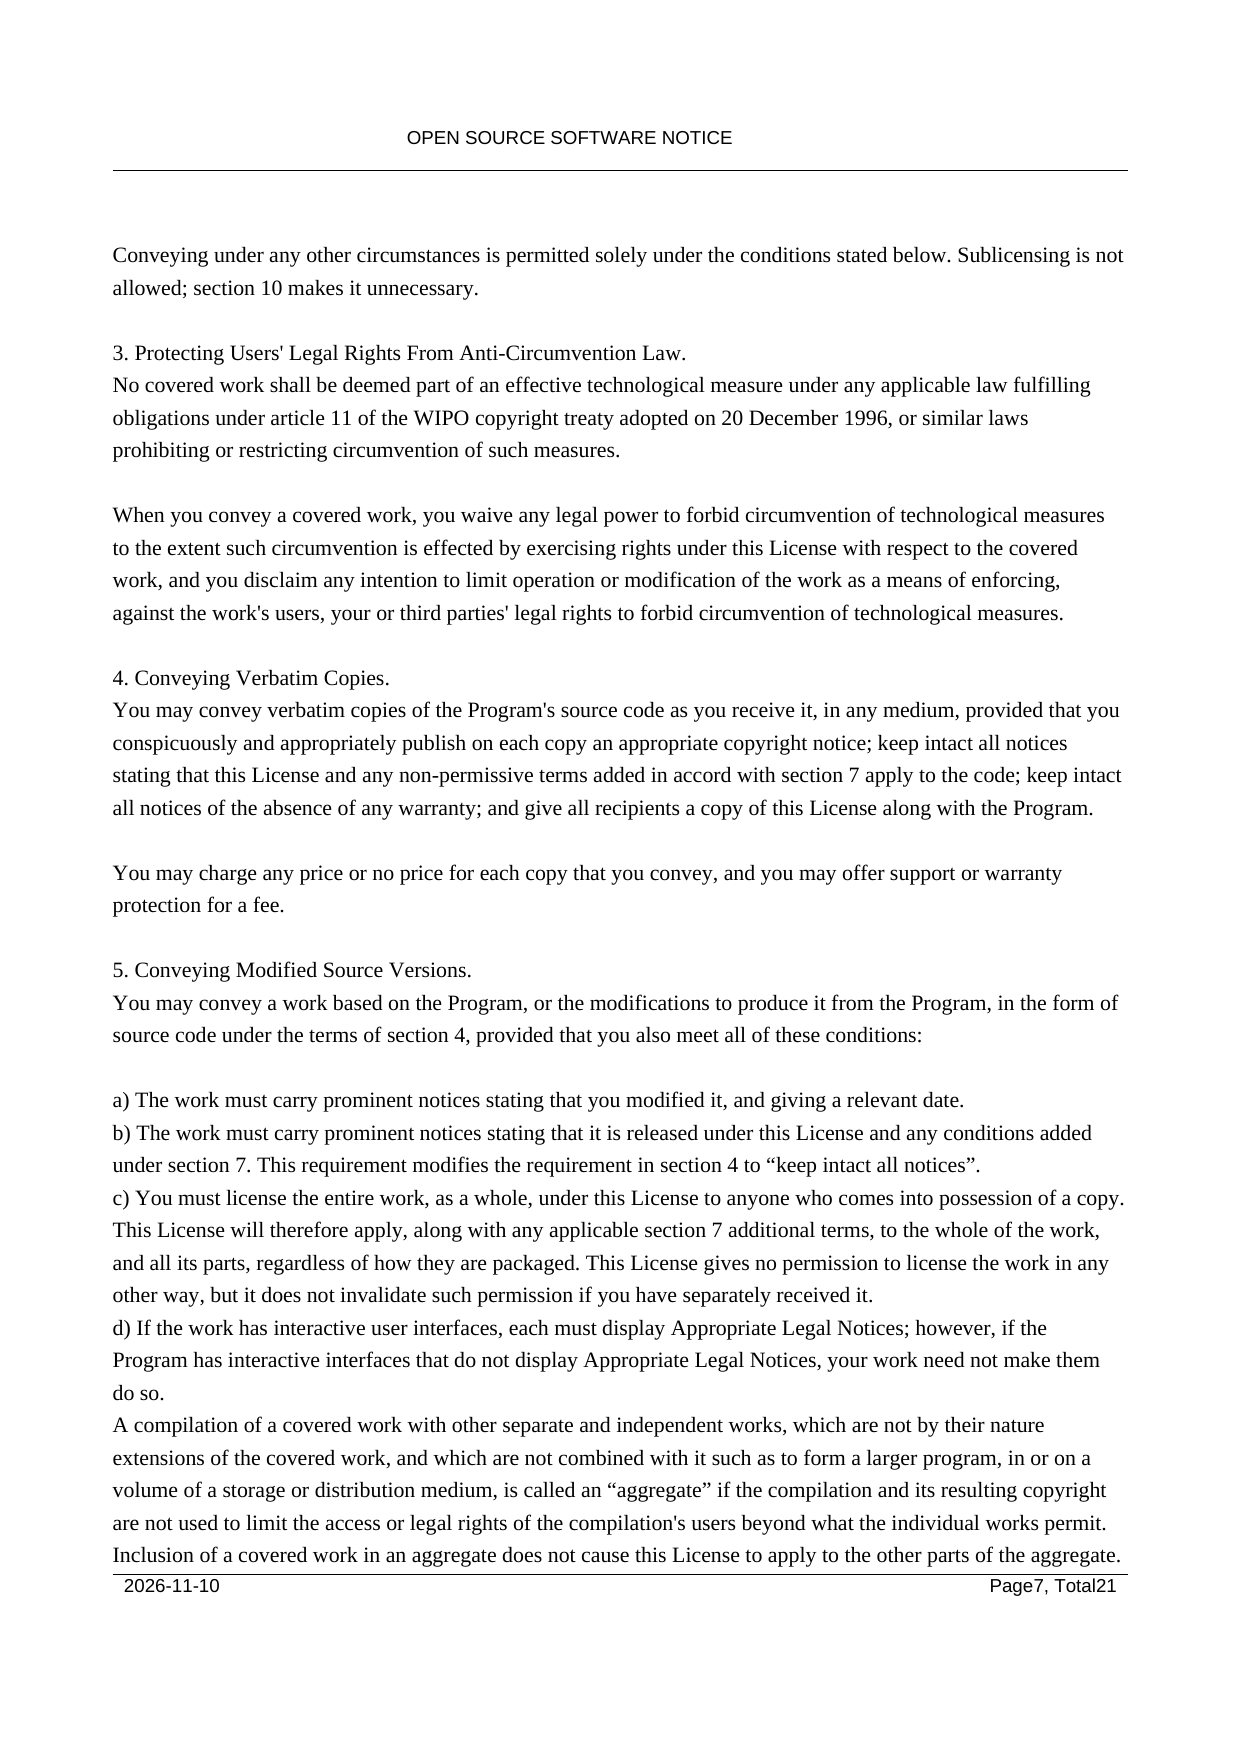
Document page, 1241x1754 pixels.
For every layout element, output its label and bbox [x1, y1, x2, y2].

text [112, 206, 1128, 1571]
